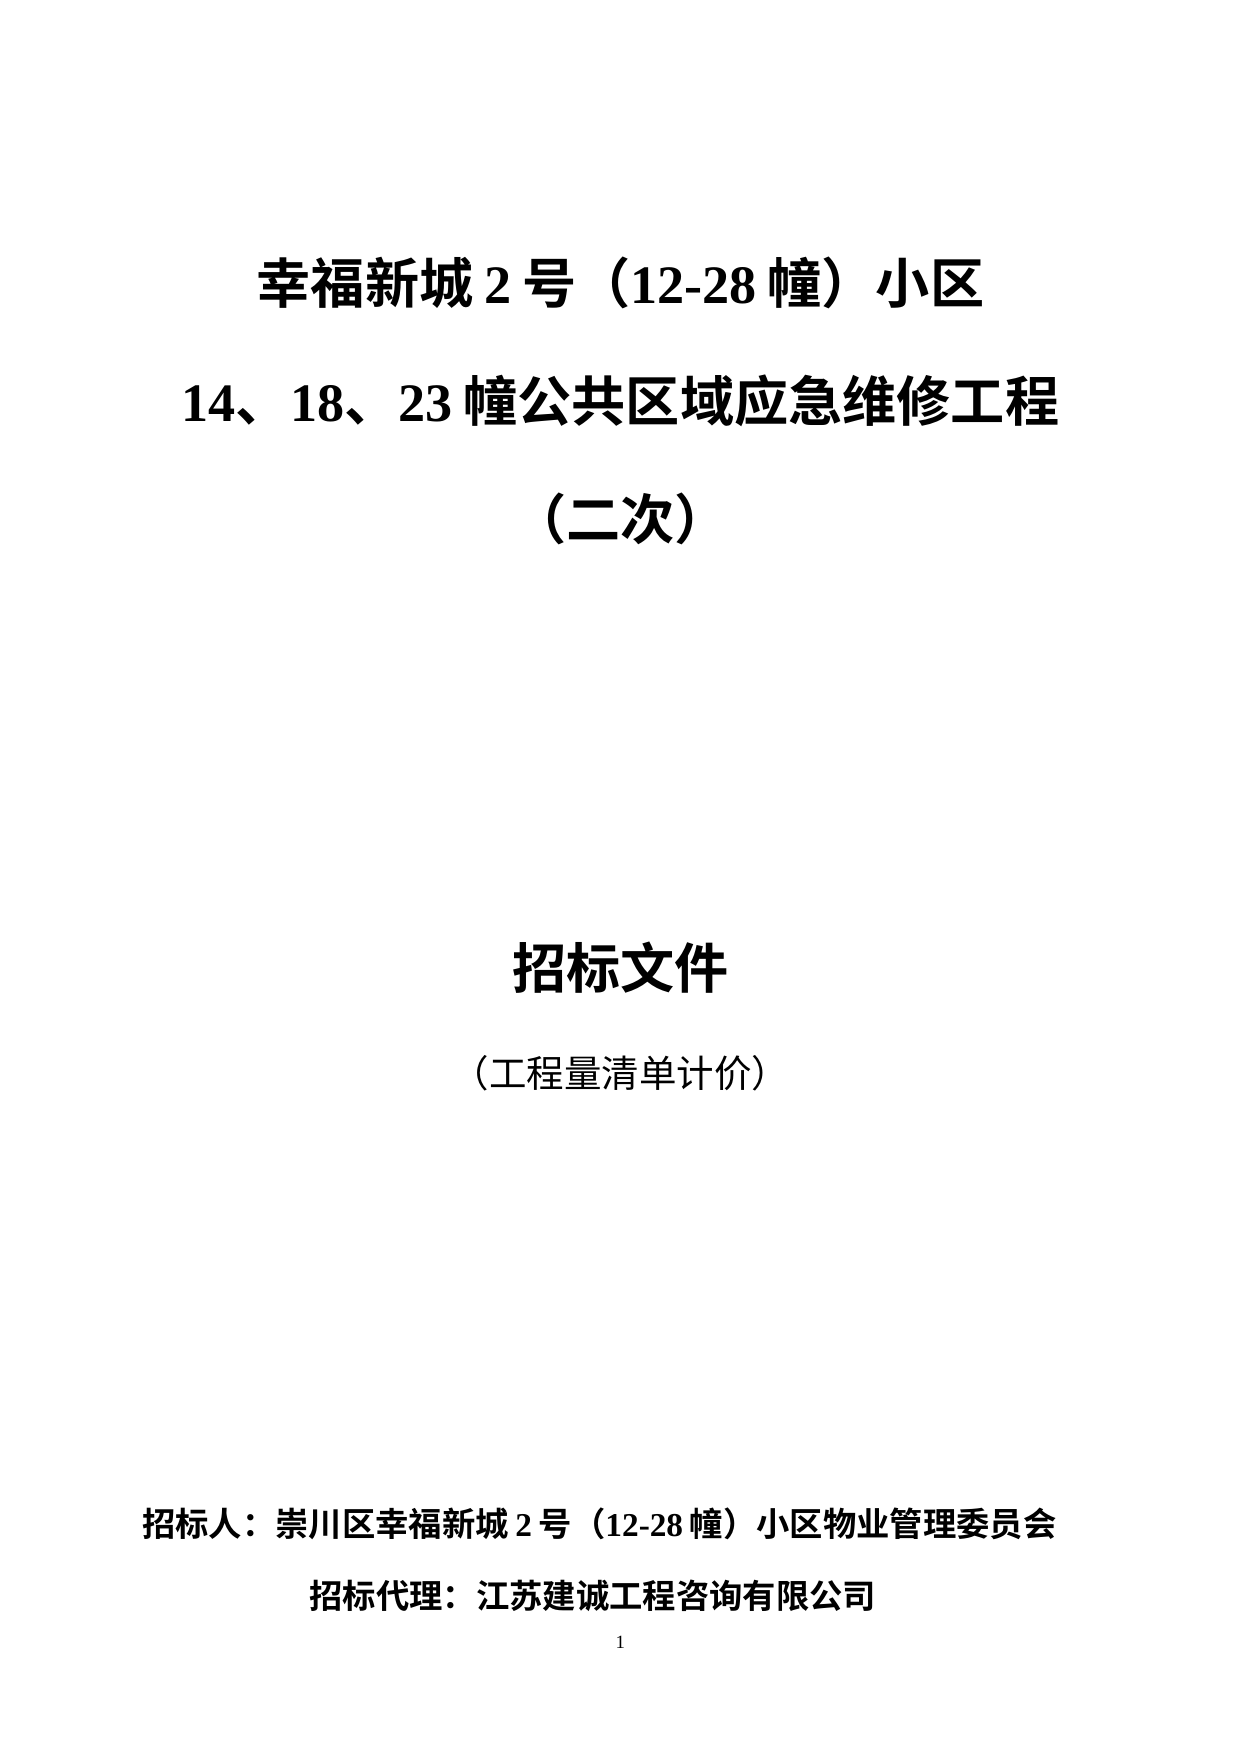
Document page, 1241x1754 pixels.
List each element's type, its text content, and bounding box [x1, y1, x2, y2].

text 招标代理：江苏建诚工程咨询有限公司 [142, 1569, 1098, 1618]
text 招标文件 [142, 926, 1098, 1004]
text 招标人：崇川区幸福新城2号（12-28幢）小区物业管理委员会 [142, 1497, 1098, 1546]
text （工程量清单计价） [142, 1043, 1098, 1098]
text （二次） [142, 476, 1098, 555]
text 幸福新城2号（12-28幢）小区14、18、23幢公共区域应急维修工程 [142, 241, 1098, 437]
